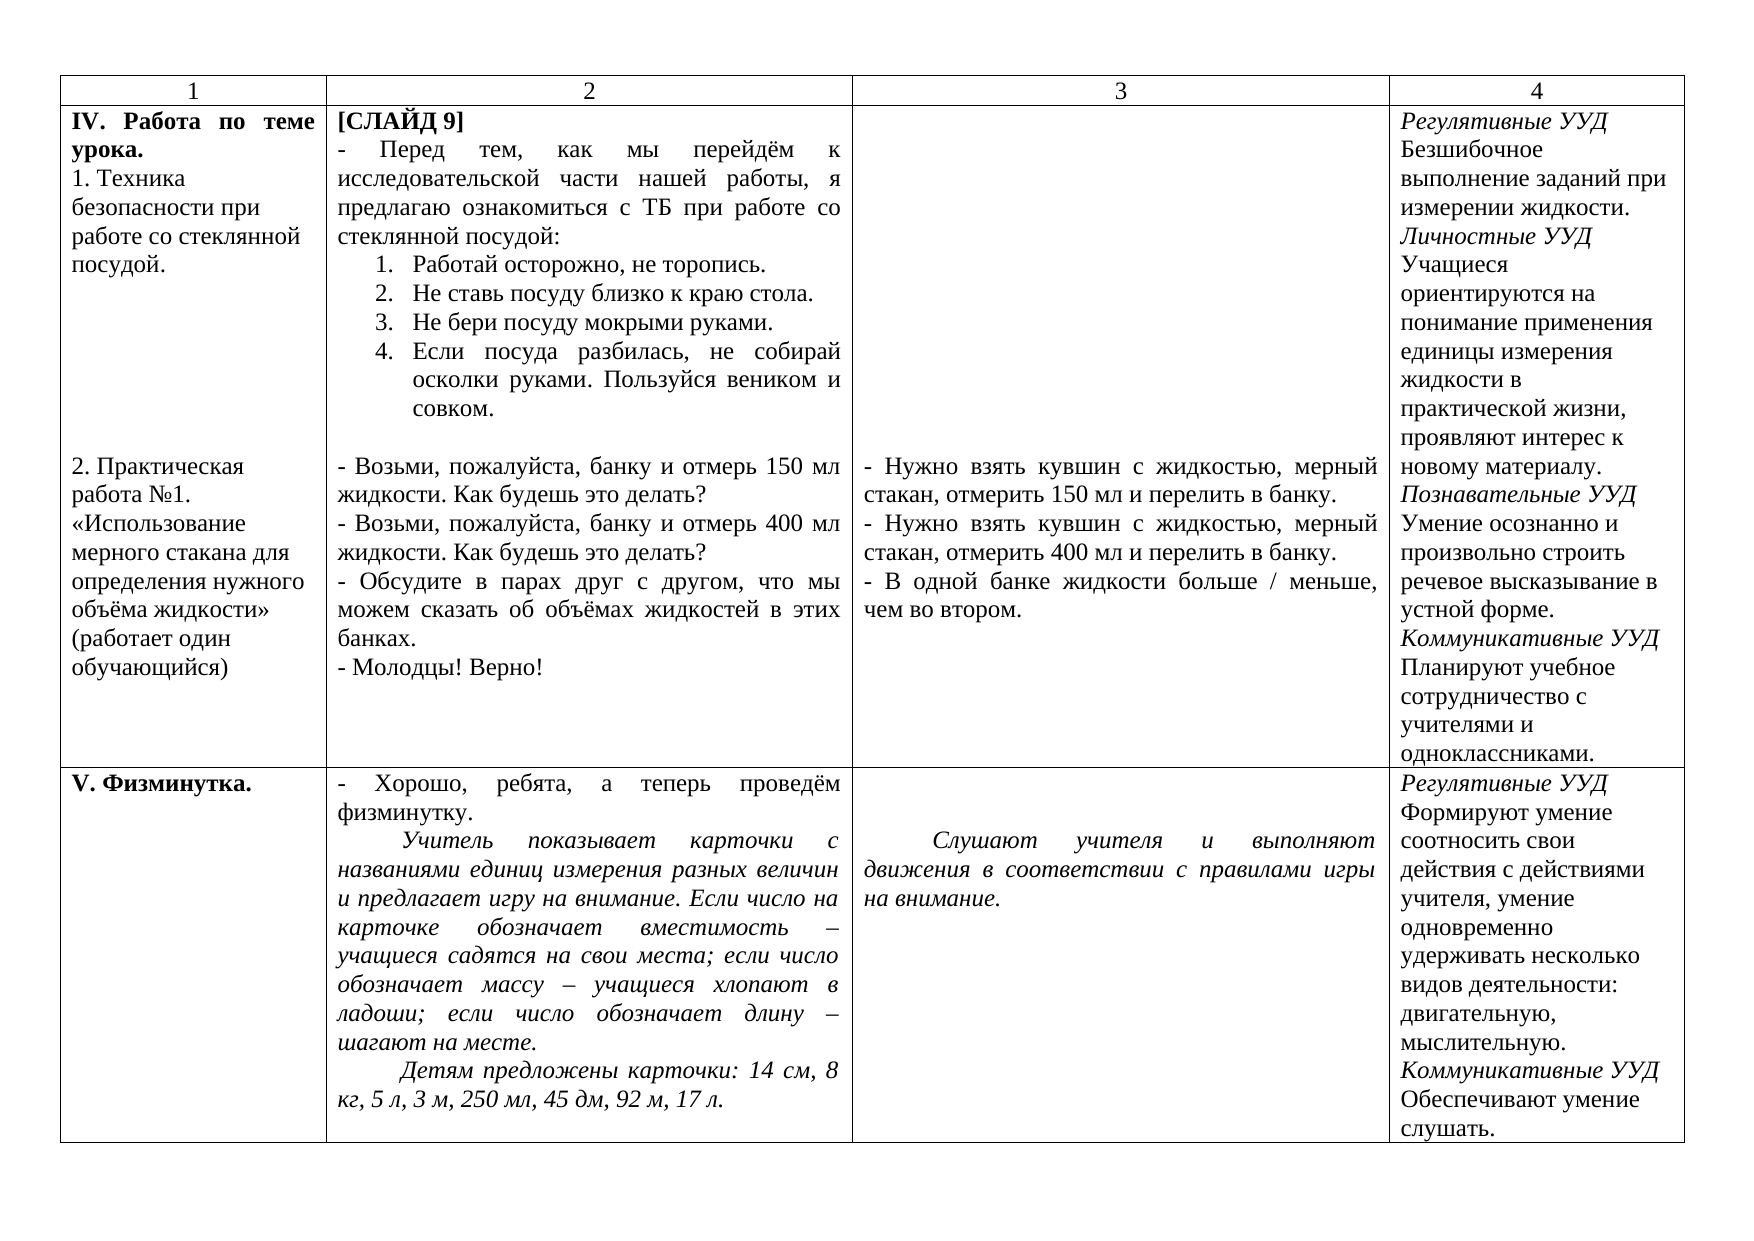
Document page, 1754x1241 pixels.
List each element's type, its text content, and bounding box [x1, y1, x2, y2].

table_cell IV. Работа по теме урока. 1. Техника безопасности при работе со стеклянной посудой. 2. Практическая работа №1. «Использование мерного стакана для определения нужного объёма жидкости» (работает один обучающийся) [61, 106, 326, 767]
table_cell Регулятивные УУД Безшибочное выполнение заданий при измерении жидкости. Личностные УУД Учащиеся ориентируются на понимание применения единицы измерения жидкости в практической жизни, проявляют интерес к новому материалу. Познавательные УУД Умение осознанно и произвольно строить речевое высказывание в устной форме. Коммуникативные УУД Планируют учебное сотрудничество с учителями и одноклассниками. [1390, 106, 1684, 767]
table_cell - Нужно взять кувшин с жидкостью, мерный стакан, отмерить 150 мл и перелить в банку. - Нужно взять кувшин с жидкостью, мерный стакан, отмерить 400 мл и перелить в банку. - В одной банке жидкости больше / меньше, чем во втором. [853, 106, 1389, 767]
table_cell [СЛАЙД 9] - Перед тем, как мы перейдём к исследовательской части нашей работы, я предлагаю ознакомиться с ТБ при работе со стеклянной посудой: Работай осторожно, не торопись. Не ставь посуду близко к краю стола. Не бери посуду мокрыми руками. Если посуда разбилась, не собирай осколки руками. Пользуйся веником и совком. - Возьми, пожалуйста, банку и отмерь 150 мл жидкости. Как будешь это делать? - Возьми, пожалуйста, банку и отмерь 400 мл жидкости. Как будешь это делать? - Обсудите в парах друг с другом, что мы можем сказать об объёмах жидкостей в этих банках. - Молодцы! Верно! [327, 106, 852, 767]
table_cell 1 [61, 76, 326, 105]
table_cell - Хорошо, ребята, а теперь проведём физминутку. Учитель показывает карточки с названиями единиц измерения разных величин и предлагает игру на внимание. Если число на карточке обозначает вместимость – учащиеся садятся на свои места; если число обозначает массу – учащиеся хлопают в ладоши; если число обозначает длину – шагают на месте. Детям предложены карточки: 14 см, 8 кг, 5 л, 3 м, 250 мл, 45 дм, 92 м, 17 л. [327, 768, 852, 1142]
table_cell 2 [327, 76, 852, 105]
table_cell 4 [1390, 76, 1684, 105]
table_cell Слушают учителя и выполняют движения в соответствии с правилами игры на внимание. [853, 768, 1389, 1142]
table_cell Регулятивные УУД Формируют умение соотносить свои действия с действиями учителя, умение одновременно удерживать несколько видов деятельности: двигательную, мыслительную. Коммуникативные УУД Обеспечивают умение слушать. [1390, 768, 1684, 1142]
table_cell V. Физминутка. [61, 768, 326, 1142]
table_cell 3 [853, 76, 1389, 105]
